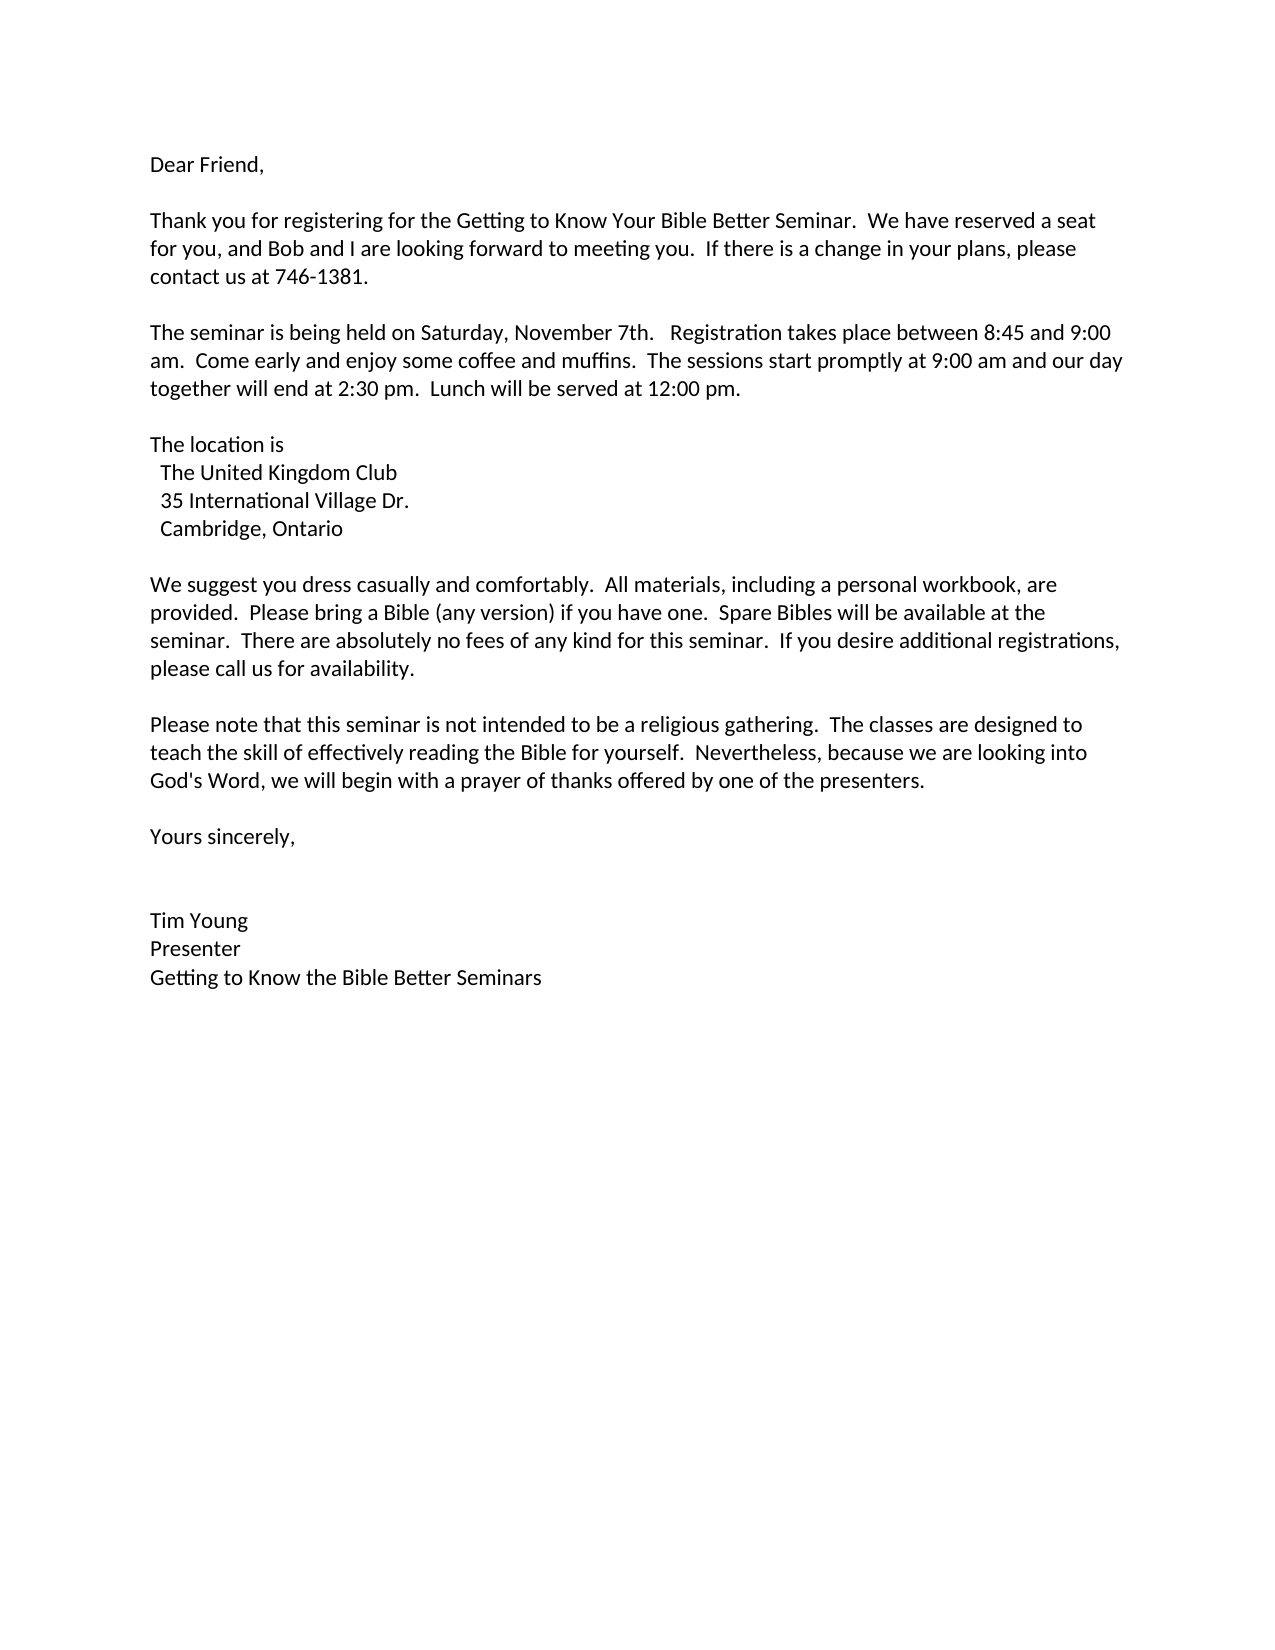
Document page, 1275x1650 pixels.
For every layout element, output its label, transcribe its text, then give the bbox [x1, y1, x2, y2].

text The seminar is being held on Saturday, November 7th. Registration takes place between 8:45 and 9:00 am. Come early and enjoy some coffee and muffins. The sessions start promptly at 9:00 am and our day together will end at 2:30 pm. Lunch will be served at 12:00 pm. [150, 318, 1125, 402]
text 35 International Village Dr. Cambridge, Ontario [150, 486, 1125, 542]
text Getting to Know the Bible Better Seminars [150, 963, 1125, 991]
text The United Kingdom Club [150, 458, 1125, 486]
text Yours sincerely, [150, 822, 1125, 851]
text Tim Young [150, 907, 1125, 934]
text Dear Friend, [150, 150, 1125, 178]
text Please note that this seminar is not intended to be a religious gathering. The classes are designed to teach the skill of effectively reading the Bible for yourself. Nevertheless, because we are looking into God's Word, we will begin with a prayer of thanks offered by one of the presenters. [150, 710, 1125, 794]
text We suggest you dress casually and comfortably. All materials, including a personal workbook, are provided. Please bring a Bible (any version) if you have one. Spare Bibles will be available at the seminar. There are absolutely no fees of any kind for this seminar. If you desire additional registrations, please call us for availability. [150, 570, 1125, 682]
text Presenter [150, 934, 1125, 963]
text The location is [150, 430, 1125, 458]
text Thank you for registering for the Getting to Know Your Bible Better Seminar. We have reserved a seat for you, and Bob and I are looking forward to meeting you. If there is a change in your plans, please contact us at 746-1381. [150, 206, 1125, 290]
